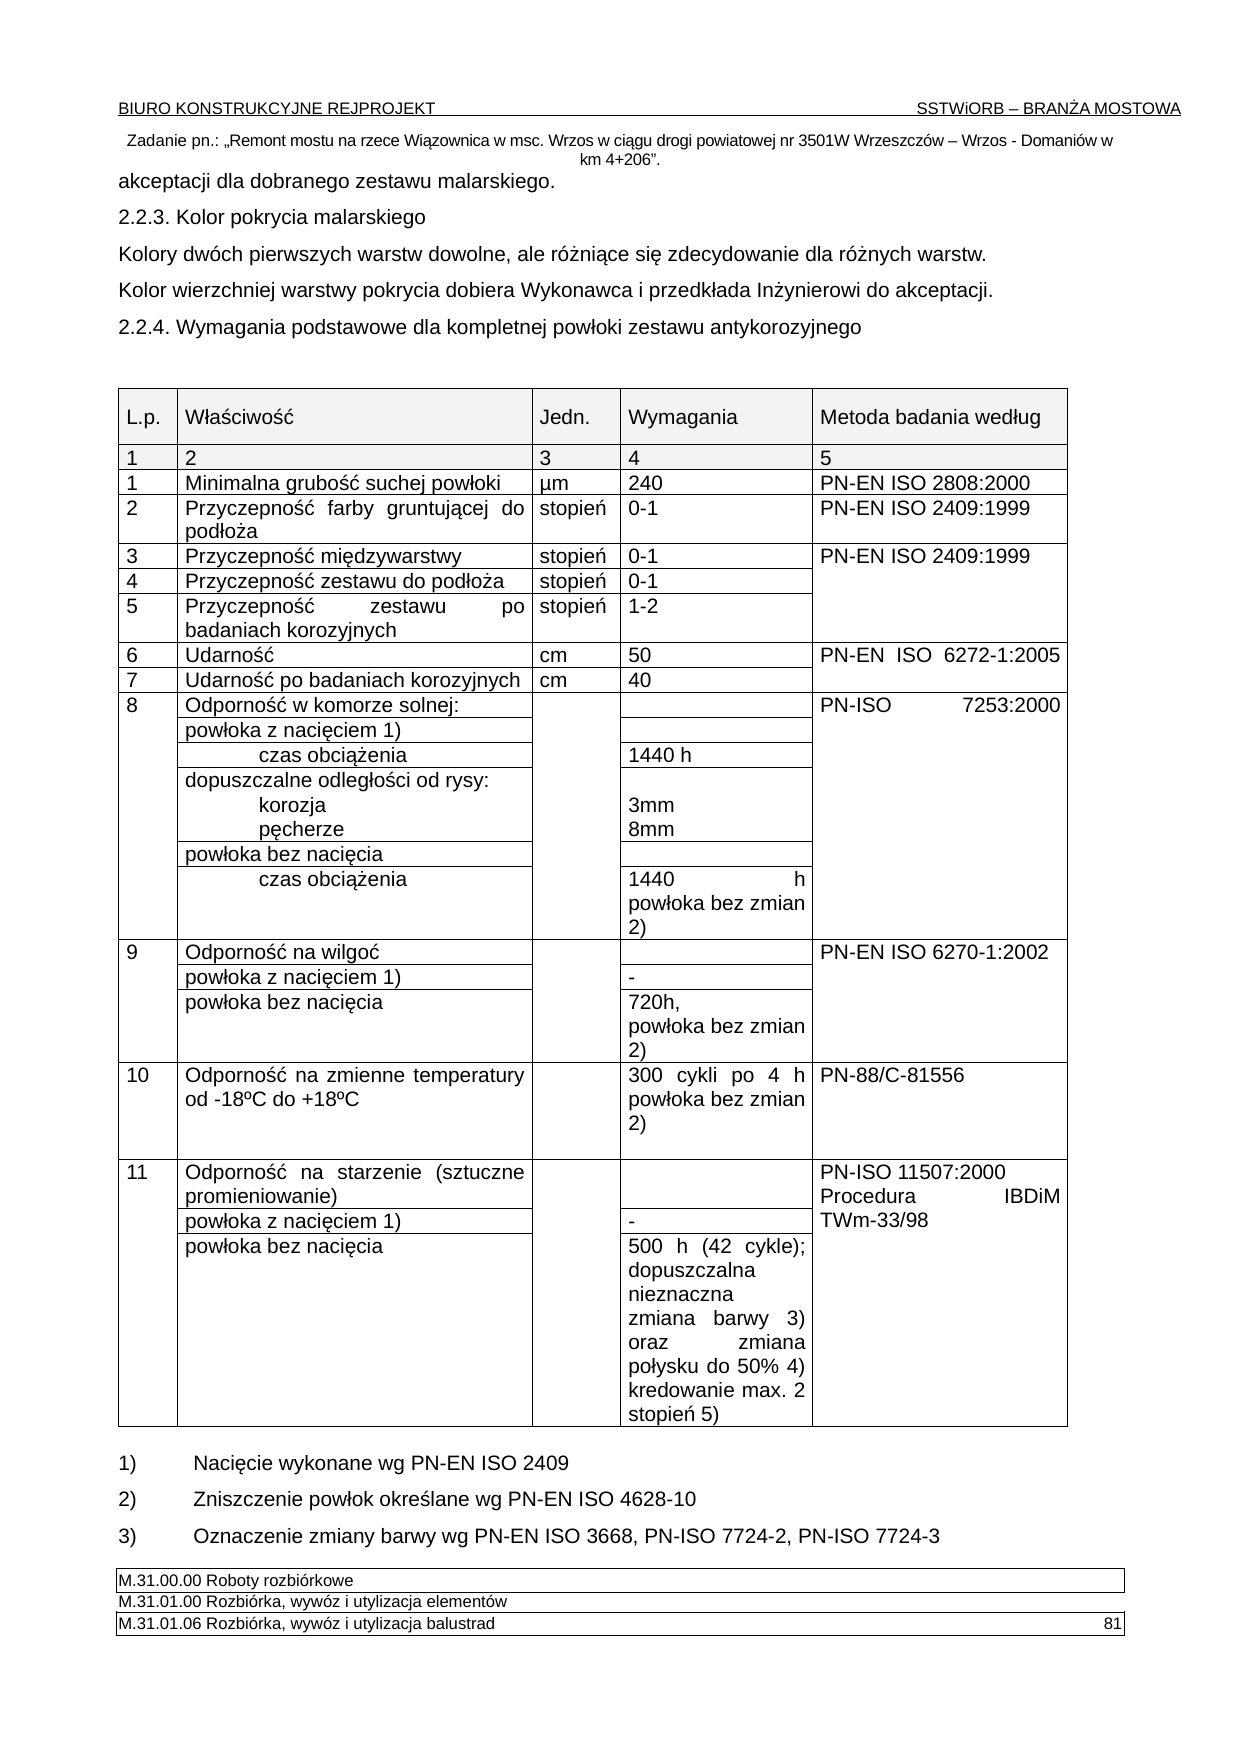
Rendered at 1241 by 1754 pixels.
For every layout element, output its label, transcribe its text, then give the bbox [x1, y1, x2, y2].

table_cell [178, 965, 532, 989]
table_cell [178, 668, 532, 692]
text Kolory dwóch pierwszych warstw dowolne, ale różniące się zdecydowanie dla różnych warstw. [118, 242, 1122, 266]
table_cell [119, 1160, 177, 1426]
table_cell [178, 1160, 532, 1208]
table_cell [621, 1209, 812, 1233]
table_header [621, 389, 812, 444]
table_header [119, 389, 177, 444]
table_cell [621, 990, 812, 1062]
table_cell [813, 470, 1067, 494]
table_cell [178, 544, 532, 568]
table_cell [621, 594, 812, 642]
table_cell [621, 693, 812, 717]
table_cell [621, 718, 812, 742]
text 2.2.3. Kolor pokrycia malarskiego [118, 205, 1122, 229]
text 2.2.4. Wymagania podstawowe dla kompletnej powłoki zestawu antykorozyjnego [118, 314, 1122, 338]
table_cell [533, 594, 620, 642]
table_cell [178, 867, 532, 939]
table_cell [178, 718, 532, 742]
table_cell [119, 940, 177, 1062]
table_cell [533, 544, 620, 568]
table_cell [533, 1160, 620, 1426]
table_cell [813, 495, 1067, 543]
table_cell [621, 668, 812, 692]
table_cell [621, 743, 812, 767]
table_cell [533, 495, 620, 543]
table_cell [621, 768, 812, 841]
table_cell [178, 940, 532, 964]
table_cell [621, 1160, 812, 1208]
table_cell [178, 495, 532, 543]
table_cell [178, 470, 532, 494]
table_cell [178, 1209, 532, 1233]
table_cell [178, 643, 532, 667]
text 1) Nacięcie wykonane wg PN-EN ISO 2409 [118, 1451, 1122, 1474]
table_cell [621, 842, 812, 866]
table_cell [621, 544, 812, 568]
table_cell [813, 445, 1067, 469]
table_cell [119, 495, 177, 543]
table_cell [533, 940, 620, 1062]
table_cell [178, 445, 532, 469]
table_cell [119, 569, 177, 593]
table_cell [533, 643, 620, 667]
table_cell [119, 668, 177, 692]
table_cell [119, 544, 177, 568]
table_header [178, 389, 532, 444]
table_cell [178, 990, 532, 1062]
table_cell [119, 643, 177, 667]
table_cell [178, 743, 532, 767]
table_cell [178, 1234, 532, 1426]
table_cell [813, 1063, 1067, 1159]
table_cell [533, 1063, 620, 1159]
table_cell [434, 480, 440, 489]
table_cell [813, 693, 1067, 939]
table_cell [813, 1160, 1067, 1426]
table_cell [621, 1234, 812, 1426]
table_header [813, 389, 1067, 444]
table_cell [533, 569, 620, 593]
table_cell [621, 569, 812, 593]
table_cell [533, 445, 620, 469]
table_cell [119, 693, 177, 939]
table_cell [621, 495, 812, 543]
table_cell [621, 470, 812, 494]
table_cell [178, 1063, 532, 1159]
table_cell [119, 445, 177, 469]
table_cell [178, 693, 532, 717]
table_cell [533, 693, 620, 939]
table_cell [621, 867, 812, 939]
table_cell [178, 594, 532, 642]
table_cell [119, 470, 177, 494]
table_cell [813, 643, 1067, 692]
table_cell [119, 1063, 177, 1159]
text Kolor wierzchniej warstwy pokrycia dobiera Wykonawca i przedkłada Inżynierowi do akceptacji. [118, 278, 1122, 302]
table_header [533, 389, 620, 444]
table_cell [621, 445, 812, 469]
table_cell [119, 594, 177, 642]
text akceptacji dla dobranego zestawu malarskiego. [118, 169, 1122, 193]
text 3) Oznaczenie zmiany barwy wg PN-EN ISO 3668, PN-ISO 7724-2, PN-ISO 7724-3 [118, 1523, 1122, 1547]
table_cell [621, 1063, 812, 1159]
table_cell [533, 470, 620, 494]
text 2) Zniszczenie powłok określane wg PN-EN ISO 4628-10 [118, 1487, 1122, 1511]
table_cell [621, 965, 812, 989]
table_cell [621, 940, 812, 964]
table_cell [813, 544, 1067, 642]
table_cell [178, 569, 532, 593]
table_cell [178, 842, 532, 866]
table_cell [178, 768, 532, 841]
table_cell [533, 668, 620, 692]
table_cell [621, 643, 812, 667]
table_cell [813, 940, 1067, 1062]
